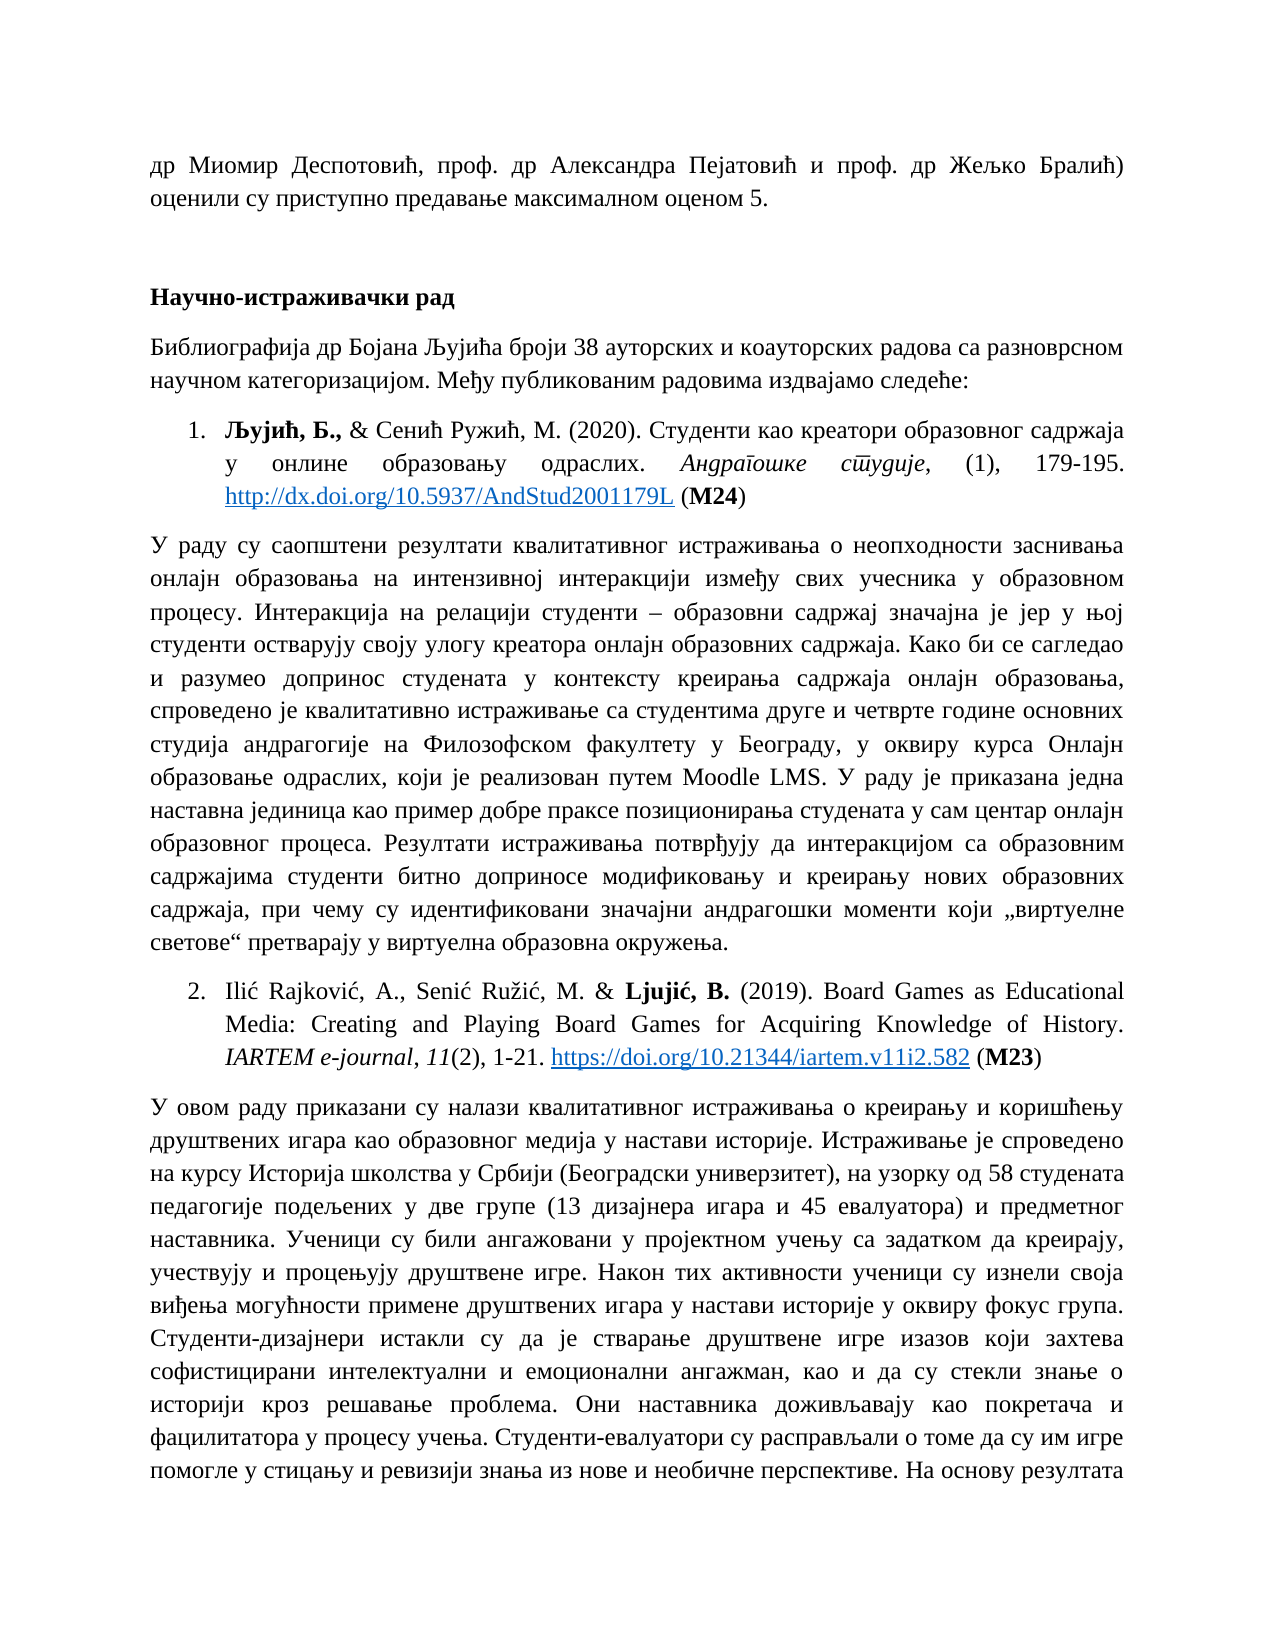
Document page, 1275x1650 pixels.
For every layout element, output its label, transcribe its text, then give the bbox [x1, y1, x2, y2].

text У раду су саопштени резултати квалитативног истраживања о неопходности заснивања онлајн образовања на интензивној интеракцији између свих учесника у образовном процесу. Интеракција на релацији студенти – образовни садржај значајна је јер у њој студенти остварују своју улогу креатора онлајн образовних садржаја. Како би се сагледао и разумео допринос студената у контексту креирања садржаја онлајн образовања, спроведено је квалитативно истраживање са студентима друге и четврте године основних студија андрагогије на Филозофском факултету у Београду, у оквиру курса Онлајн образовање одраслих, који је реализован путем Moodle LMS. У раду је приказана једна наставна јединица као пример добре праксе позиционирања студената у сам центар онлајн образовног процеса. Резултати истраживања потврђују да интеракцијом са образовним садржајима студенти битно доприносе модификовању и креирању нових образовних садржаја, при чему су идентификовани значајни андрагошки моменти који „виртуелне светове“ претварају у виртуелна образовна окружења. [150, 531, 1125, 956]
list Љујић, Б., & Сенић Ружић, М. (2020). Студенти као креатори образовног садржаја у онлине образовању одраслих. Андрагошке студије, (1), 179-195. http://dx.doi.org/10.5937/AndStud2001179L (М24) [187, 415, 1125, 509]
list Ilić Rajković, A., Senić Ružić, M. & Ljujić, B. (2019). Board Games as Educational Media: Creating and Playing Board Games for Acquiring Knowledge of History. IARTEM e-journal, 11(2), 1-21. https://doi.org/10.21344/iartem.v11i2.582 (М23) [187, 976, 1125, 1071]
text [150, 150, 1125, 212]
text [150, 1092, 1125, 1484]
text Научно-истраживачки рад [150, 282, 1125, 311]
text Библиографија др Бојана Љујића броји 38 ауторских и коауторских радова са разноврсном научном категоризацијом. Међу публикованим радовима издвајамо следеће: [150, 332, 1125, 394]
